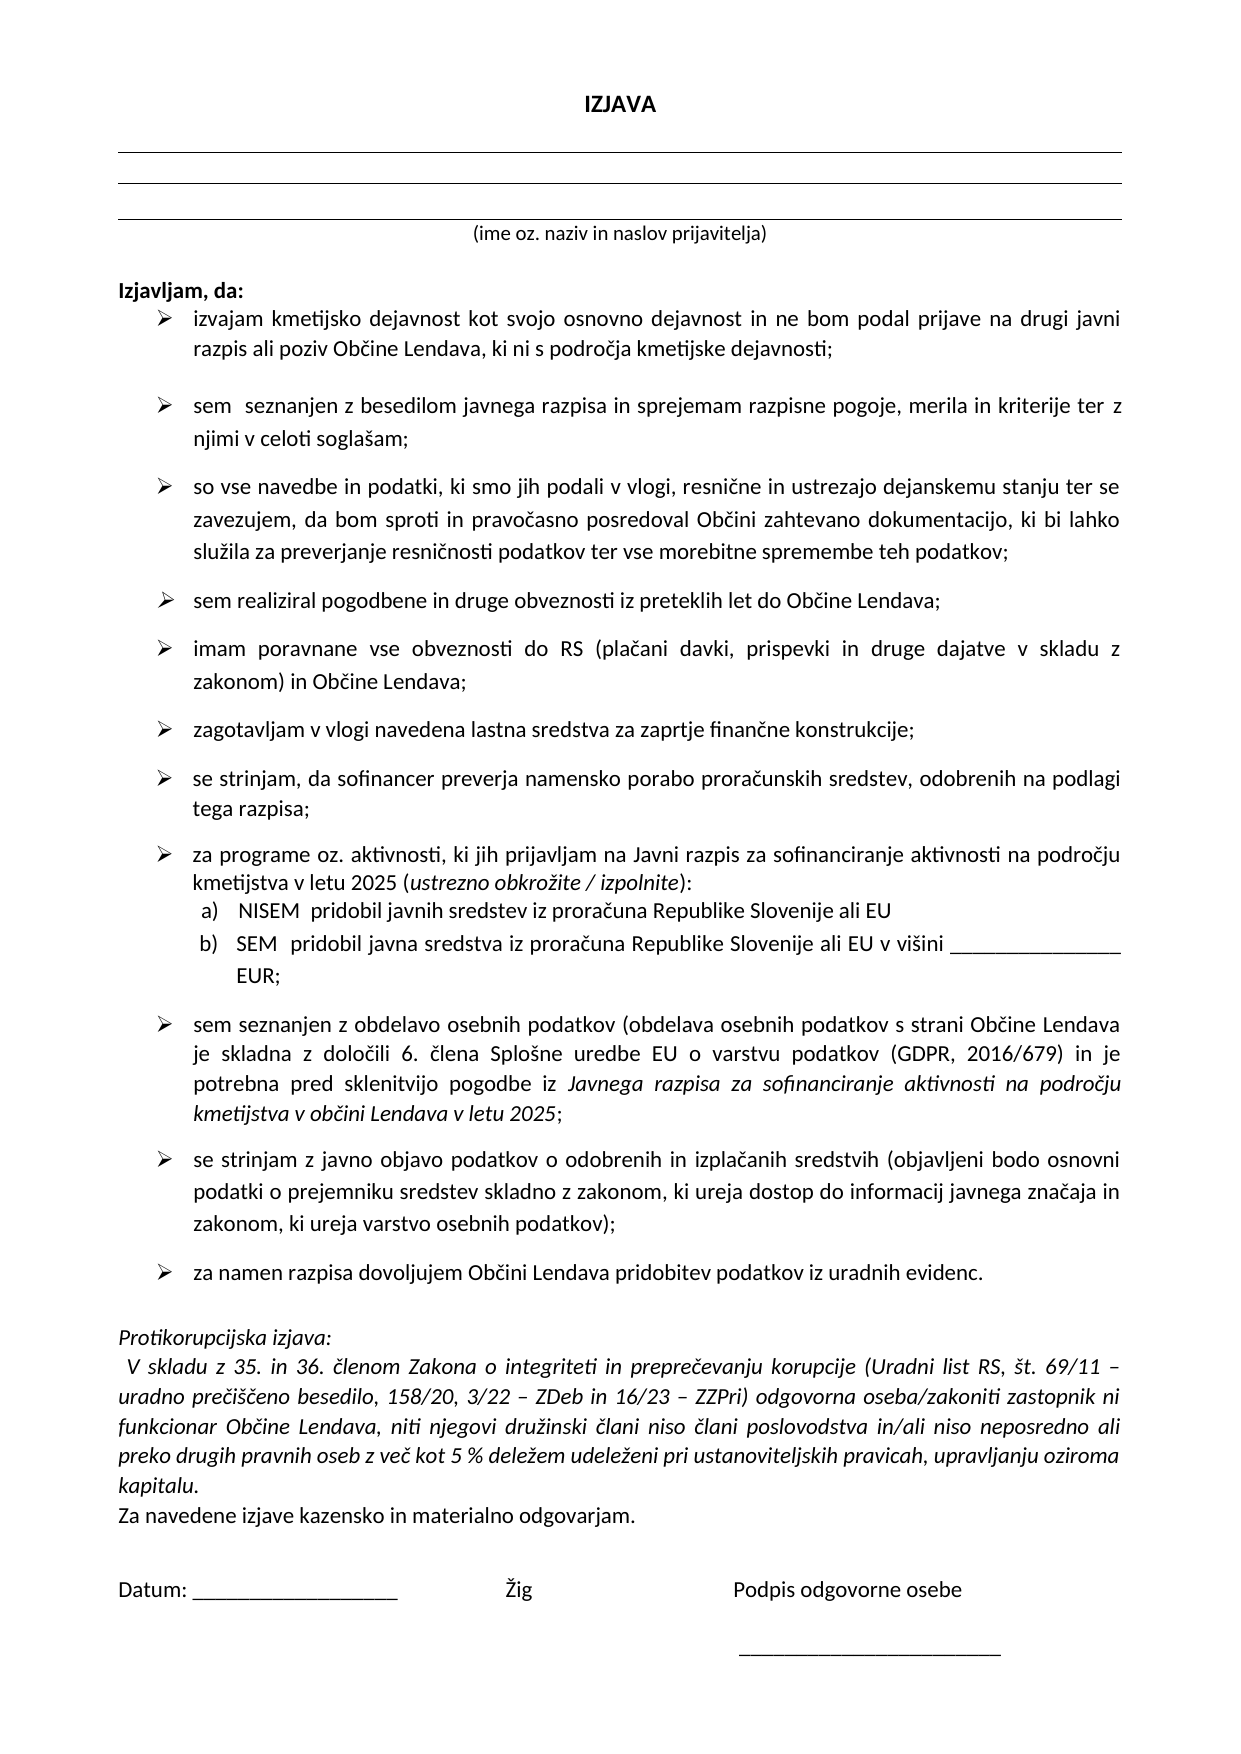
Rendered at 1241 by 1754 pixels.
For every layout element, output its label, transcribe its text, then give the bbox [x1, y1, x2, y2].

text Izjavljam, da: [118, 276, 1122, 304]
list zagotavljam v vlogi navedena lastna sredstva za zaprtje finančne konstrukcije; [156, 716, 1122, 744]
list SEM pridobil javna sredstva iz proračuna Republike Slovenije ali EU v višini _______________ EUR; [199, 929, 1122, 989]
list se strinjam, da sofinancer preverja namensko porabo proračunskih sredstev, odobrenih na podlagi tega razpisa; [155, 764, 1122, 822]
list imam poravnane vse obveznosti do RS (plačani davki, prispevki in druge dajatve v skladu z zakonom) in Občine Lendava; [156, 634, 1122, 695]
list za namen razpisa dovoljujem Občini Lendava pridobitev podatkov iz uradnih evidenc. [156, 1258, 1122, 1286]
list sem realiziral pogodbene in druge obveznosti iz preteklih let do Občine Lendava; [156, 586, 1122, 614]
text IZJAVA [118, 89, 1122, 119]
text Datum: __________________ Žig Podpis odgovorne osebe [118, 1575, 1122, 1603]
text V skladu z 35. in 36. členom Zakona o integriteti in preprečevanju korupcije (Uradni list RS, št. 69/11 – uradno prečiščeno besedilo, 158/20, 3/22 – ZDeb in 16/23 – ZZPri) odgovorna oseba/zakoniti zastopnik ni funkcionar Občine Lendava, niti njegovi družinski člani niso člani poslovodstva in/ali niso neposredno ali preko drugih pravnih oseb z več kot 5 % deležem udeleženi pri ustanoviteljskih pravicah, upravljanju oziroma kapitalu. [118, 1352, 1122, 1499]
list se strinjam z javno objavo podatkov o odobrenih in izplačanih sredstvih (objavljeni bodo osnovni podatki o prejemniku sredstev skladno z zakonom, ki ureja dostop do informacij javnega značaja in zakonom, ki ureja varstvo osebnih podatkov); [156, 1145, 1122, 1238]
text (ime oz. naziv in naslov prijavitelja) [118, 220, 1122, 246]
list izvajam kmetijsko dejavnost kot svojo osnovno dejavnost in ne bom podal prijave na drugi javni razpis ali poziv Občine Lendava, ki ni s področja kmetijske dejavnosti; [156, 304, 1122, 362]
text Za navedene izjave kazensko in materialno odgovarjam. [118, 1501, 1122, 1529]
text Protikorupcijska izjava: [118, 1323, 1122, 1351]
list sem seznanjen z besedilom javnega razpisa in sprejemam razpisne pogoje, merila in kriterije ter z njimi v celoti soglašam; [156, 391, 1122, 452]
list so vse navedbe in podatki, ki smo jih podali v vlogi, resnične in ustrezajo dejanskemu stanju ter se zavezujem, da bom sproti in pravočasno posredoval Občini zahtevano dokumentacijo, ki bi lahko služila za preverjanje resničnosti podatkov ter vse morebitne spremembe teh podatkov; [156, 472, 1122, 565]
list sem seznanjen z obdelavo osebnih podatkov (obdelava osebnih podatkov s strani Občine Lendava je skladna z določili 6. člena Splošne uredbe EU o varstvu podatkov (GDPR, 2016/679) in je potrebna pred sklenitvijo pogodbe iz Javnega razpisa za sofinanciranje aktivnosti na področju kmetijstva v občini Lendava v letu 2025; [156, 1010, 1122, 1127]
list NISEM pridobil javnih sredstev iz proračuna Republike Slovenije ali EU [201, 897, 1122, 924]
text _______________________ [708, 1631, 1122, 1659]
list za programe oz. aktivnosti, ki jih prijavljam na Javni razpis za sofinanciranje aktivnosti na področju kmetijstva v letu 2025 (ustrezno obkrožite / izpolnite): [155, 841, 1122, 897]
